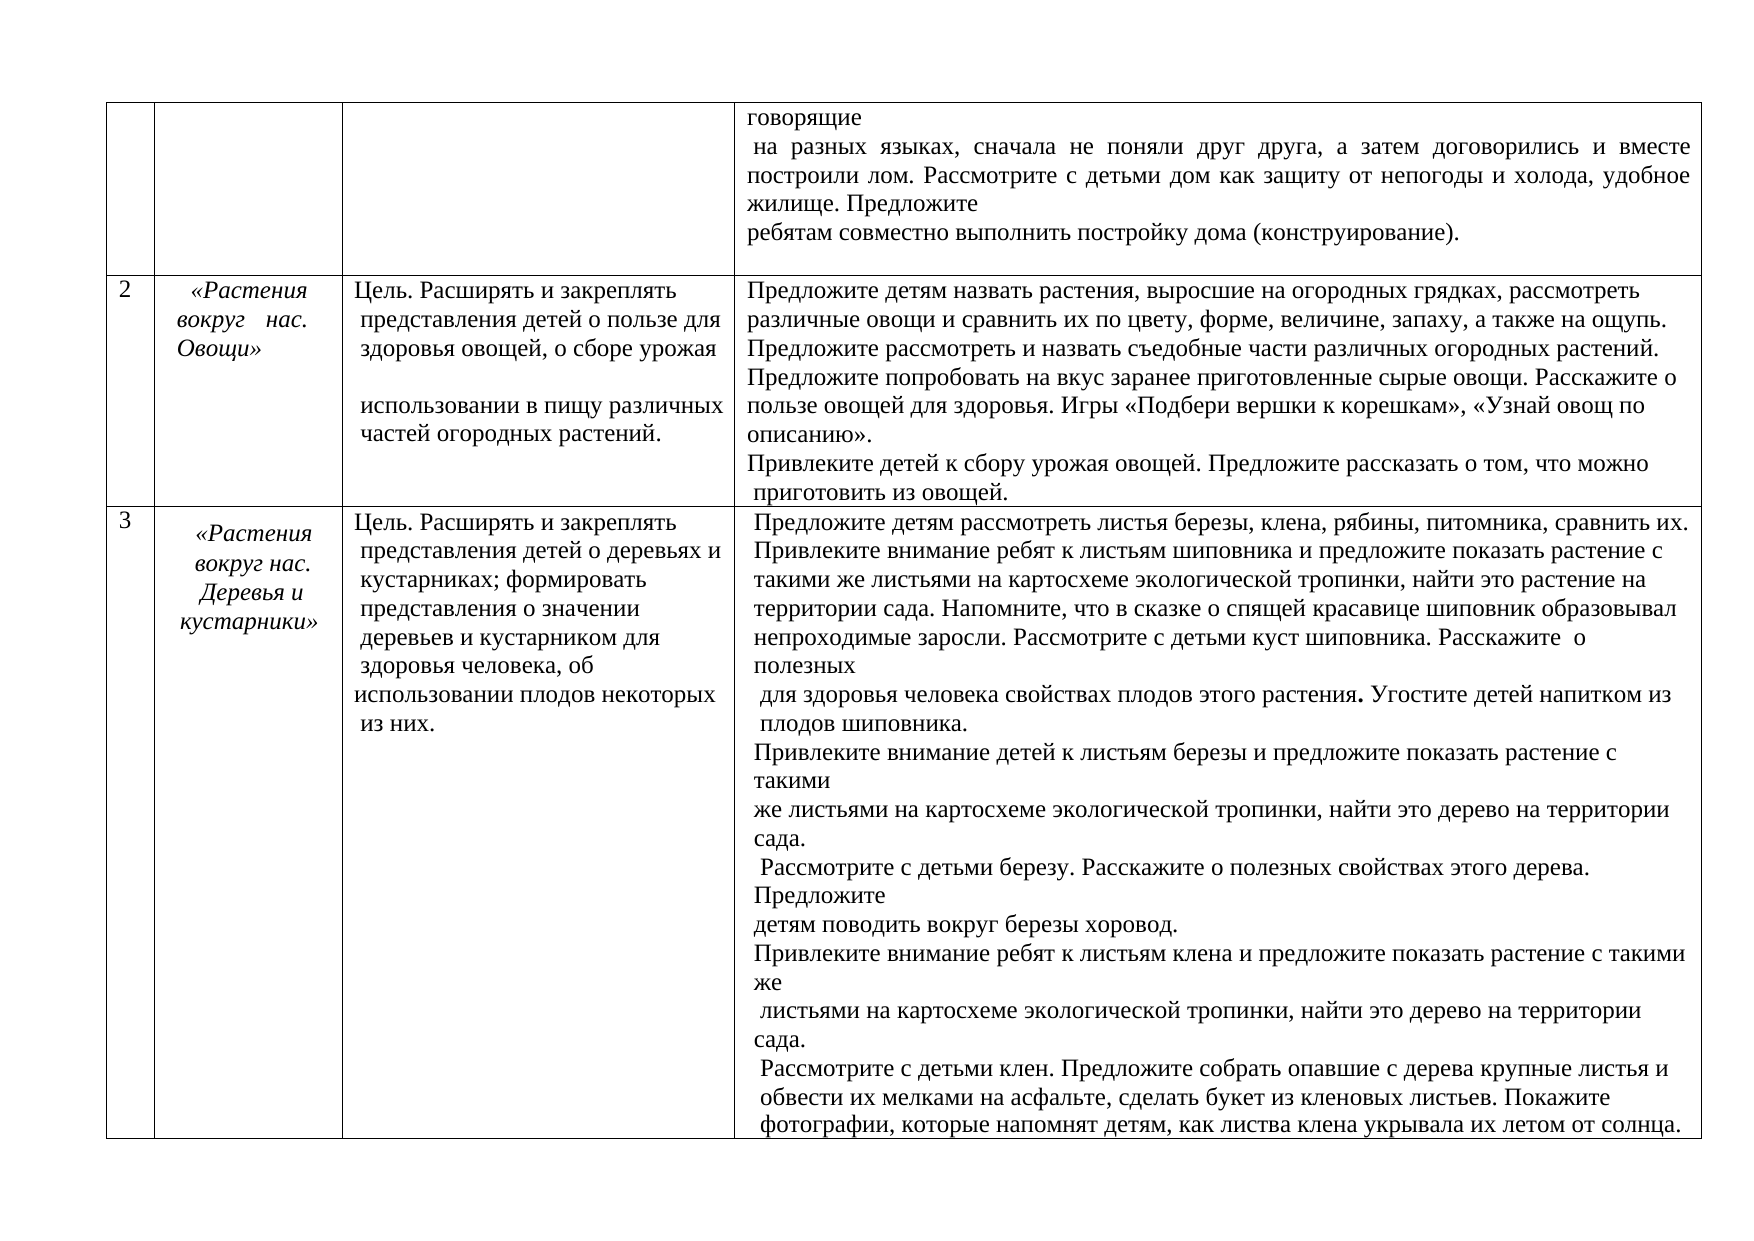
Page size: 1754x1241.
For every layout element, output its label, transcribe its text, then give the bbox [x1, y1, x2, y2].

table_cell Цель. Расширять и закреплять представления детей о пользе для здоровья овощей, о сборе урожая использовании в пищу различных частей огородных растений. [343, 276, 734, 506]
table_header говорящие на разных языках, сначала не поняли друг друга, а затем договорились и вместе построили лом. Рассмотрите с детьми дом как защиту от непогоды и холода, удобное жилище. Предложите ребятам совместно выполнить постройку дома (конструирование). [735, 103, 1701, 274]
table_cell Предложите детям назвать растения, выросшие на огородных грядках, рассмотреть различные овощи и сравнить их по цвету, форме, величине, запаху, а также на ощупь. Предложите рассмотреть и назвать съедобные части различных огородных растений. Предложите попробовать на вкус заранее приготовленные сырые овощи. Расскажите о пользе овощей для здоровья. Игры «Подбери вершки к корешкам», «Узнай овощ по описанию». Привлеките детей к сбору урожая овощей. Предложите рассказать о том, что можно приготовить из овощей. [735, 276, 1701, 506]
table_cell «Растения вокруг нас. Деревья и кустарники» [155, 507, 342, 1138]
table_header [155, 103, 342, 274]
table_cell Цель. Расширять и закреплять представления детей о деревьях и кустарниках; формировать представления о значении деревьев и кустарником для здоровья человека, об использовании плодов некоторых из них. [343, 507, 734, 1138]
table_cell «Растения вокруг нас. Овощи» [155, 276, 342, 506]
table_cell 3 [107, 507, 154, 1138]
table_cell 2 [107, 276, 154, 506]
table_cell Предложите детям рассмотреть листья березы, клена, рябины, питомника, сравнить их. Привлеките внимание ребят к листьям шиповника и предложите показать растение с такими же листьями на картосхеме экологической тропинки, найти это растение на территории сада. Напомните, что в сказке о спящей красавице шиповник образовывал непроходимые заросли. Рассмотрите с детьми куст шиповника. Расскажите о полезных для здоровья человека свойствах плодов этого растения. Угостите детей напитком из плодов шиповника. Привлеките внимание детей к листьям березы и предложите показать растение с такими же листьями на картосхеме экологической тропинки, найти это дерево на территории сада. Рассмотрите с детьми березу. Расскажите о полезных свойствах этого дерева. Предложите детям поводить вокруг березы хоровод. Привлеките внимание ребят к листьям клена и предложите показать растение с такими же листьями на картосхеме экологической тропинки, найти это дерево на территории сада. Рассмотрите с детьми клен. Предложите собрать опавшие с дерева крупные листья и обвести их мелками на асфальте, сделать букет из кленовых листьев. Покажите фотографии, которые напомнят детям, как листва клена укрывала их летом от солнца. [735, 507, 1701, 1138]
table_header [107, 103, 154, 274]
table_header [343, 103, 734, 274]
